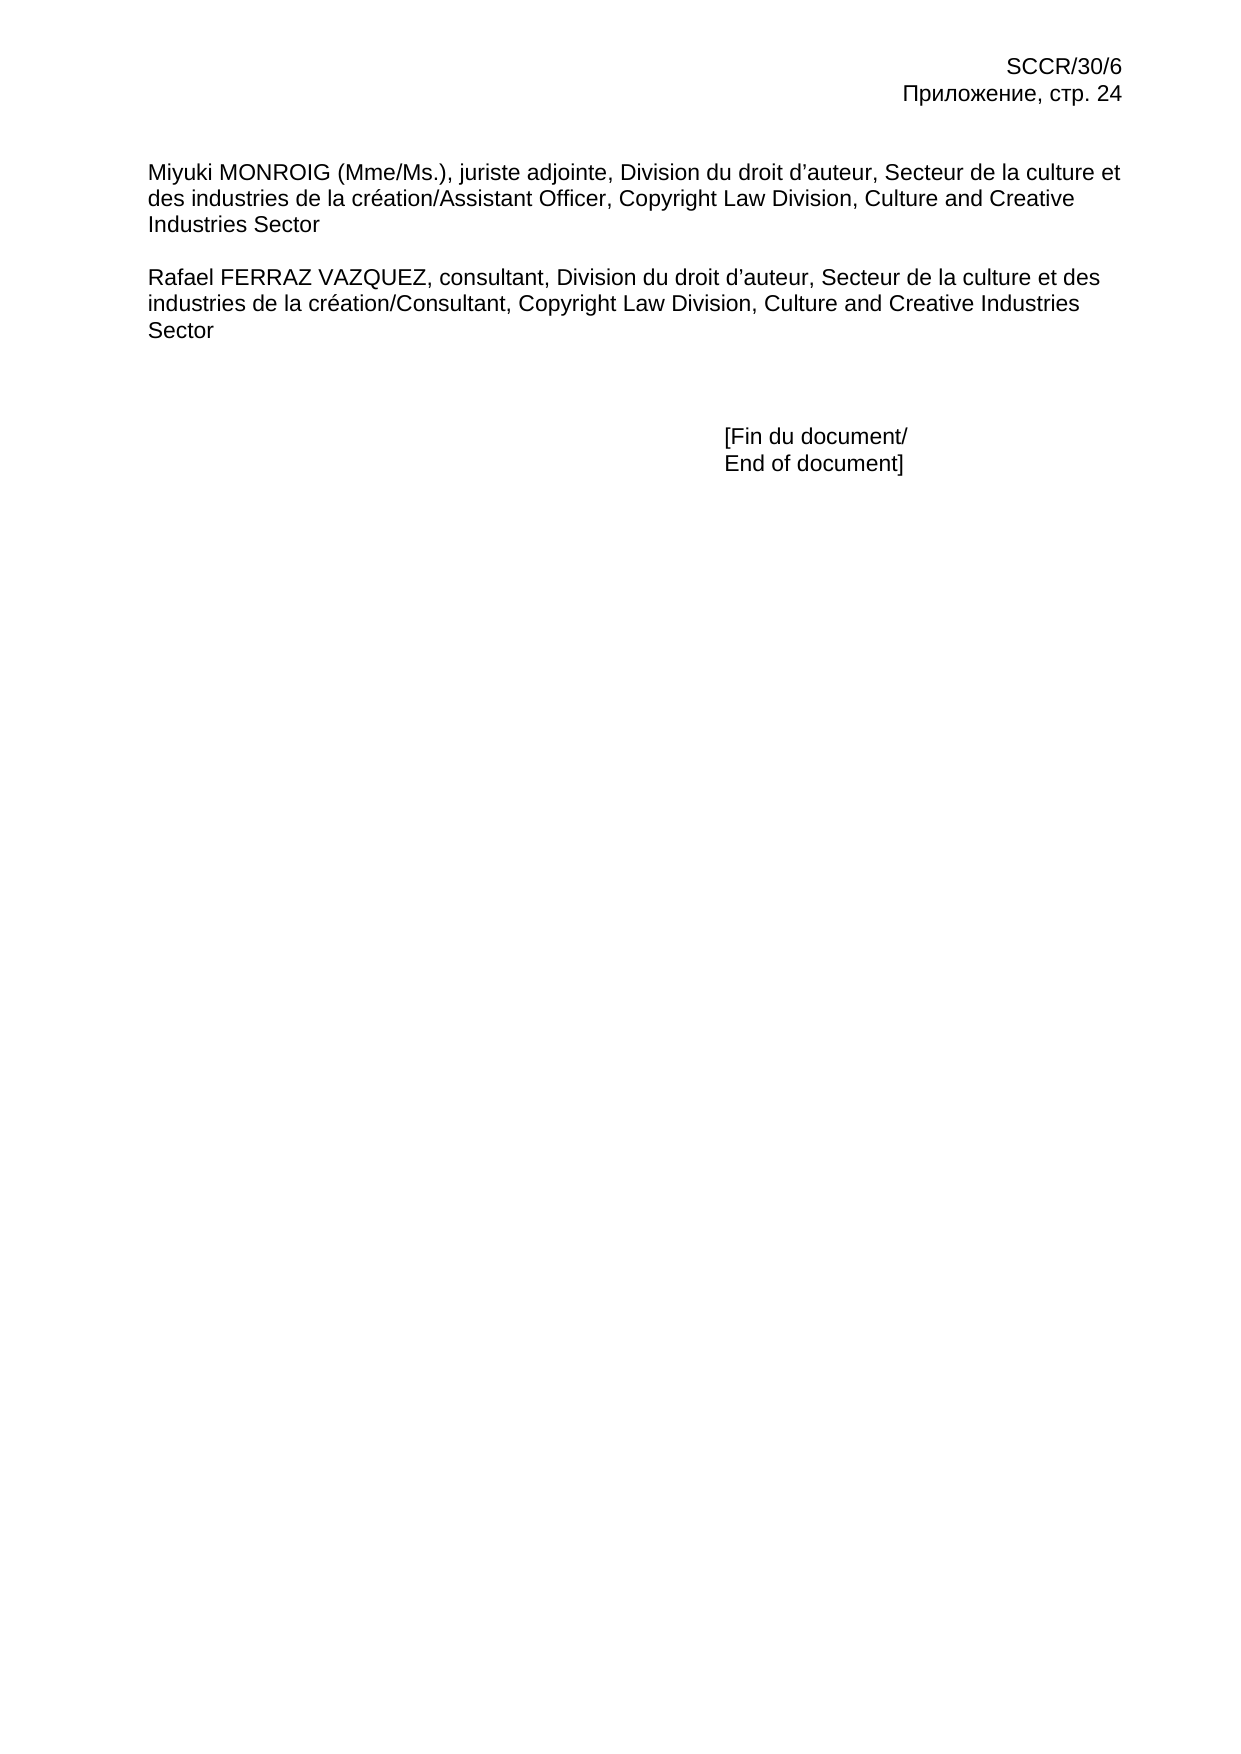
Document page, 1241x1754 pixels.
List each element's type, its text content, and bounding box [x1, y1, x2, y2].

text Rafael FERRAZ VAZQUEZ, consultant, Division du droit d’auteur, Secteur de la culture et des industries de la création/Consultant, Copyright Law Division, Culture and Creative Industries Sector [148, 264, 1122, 343]
text Miyuki MONROIG (Mme/Ms.), juriste adjointe, Division du droit d’auteur, Secteur de la culture et des industries de la création/Assistant Officer, Copyright Law Division, Culture and Creative Industries Sector [148, 158, 1122, 238]
text [Fin du document/ End of document] [724, 422, 1122, 476]
